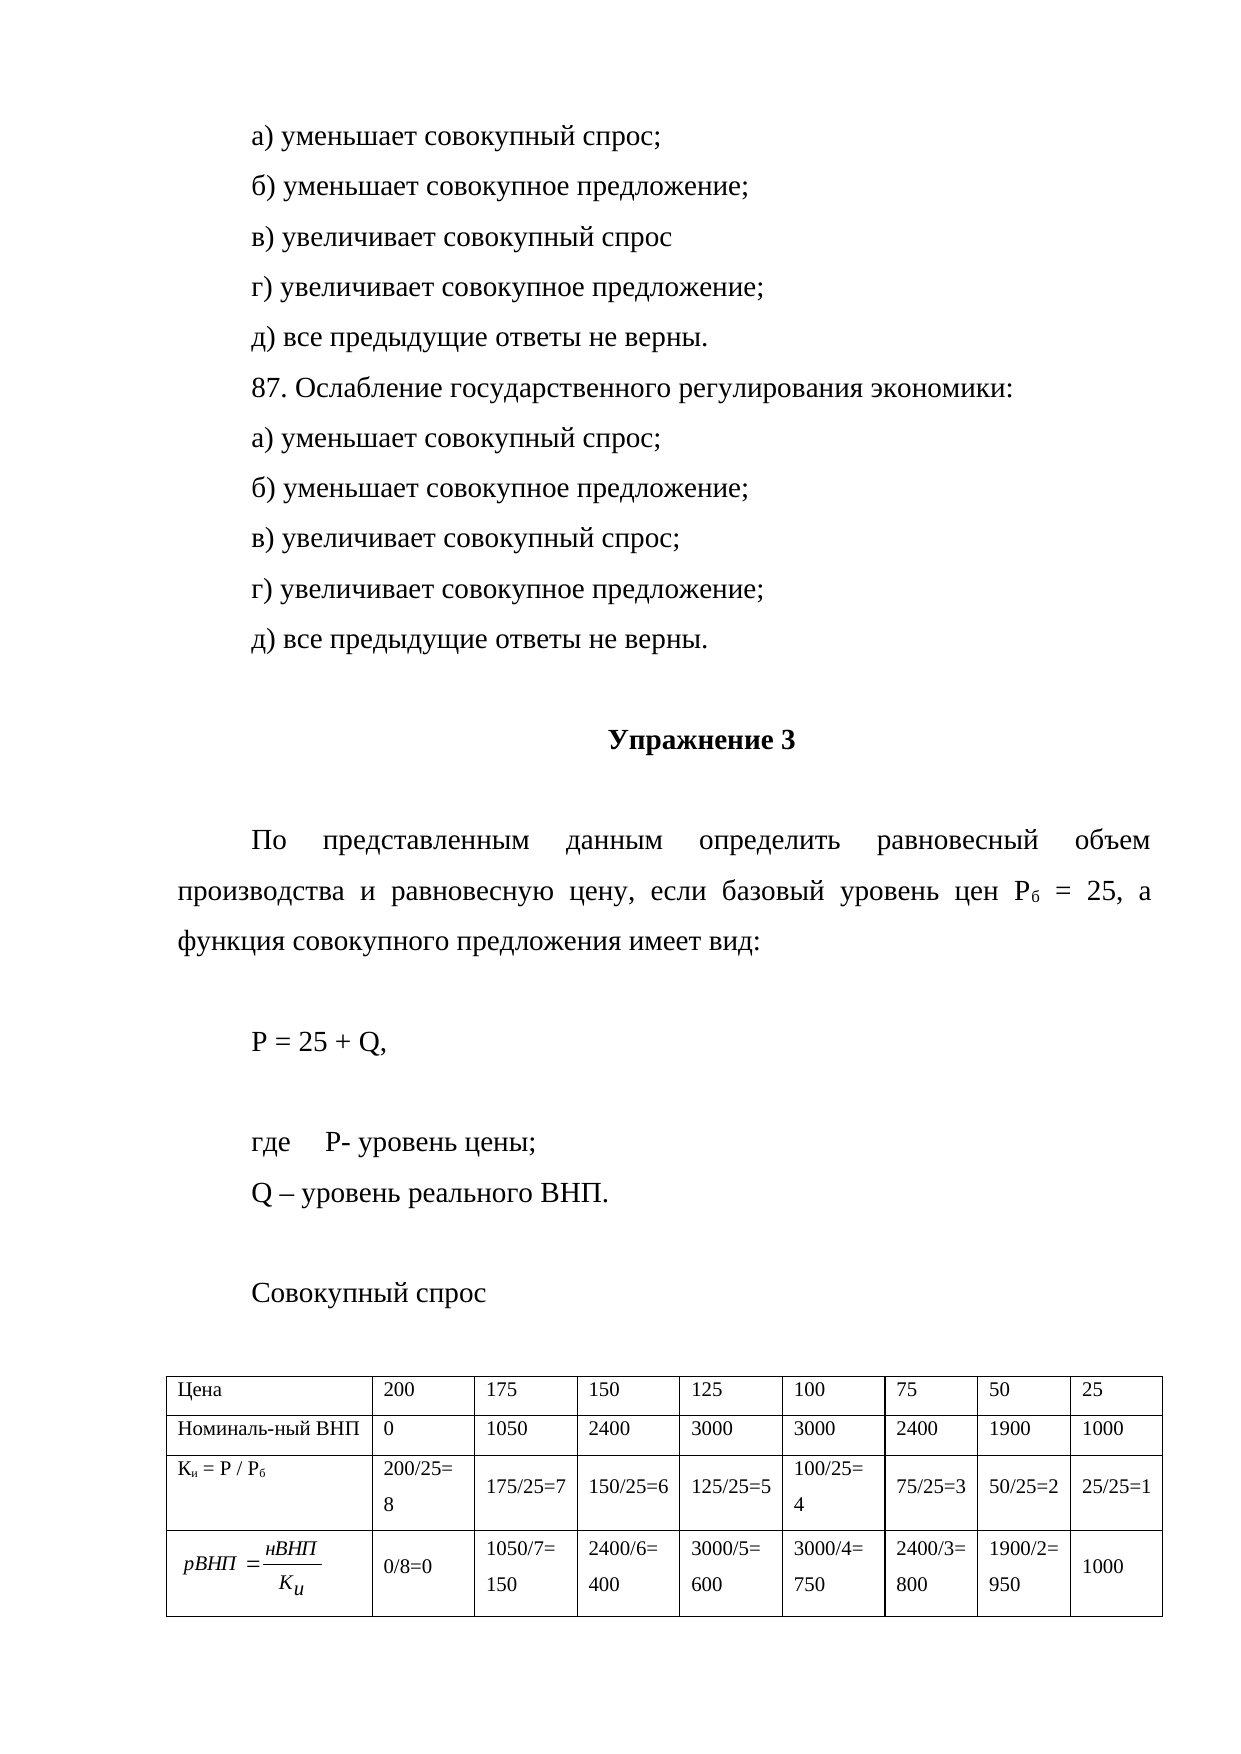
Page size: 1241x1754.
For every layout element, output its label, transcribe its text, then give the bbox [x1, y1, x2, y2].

table_cell 0 [373, 1416, 474, 1455]
table_header 75 [886, 1377, 977, 1415]
text в) увеличивает совокупный спрос [177, 219, 1152, 252]
table_cell 50/25=2 [978, 1456, 1070, 1530]
text Совокупный спрос [177, 1275, 1152, 1309]
table_cell 3000 [680, 1416, 782, 1455]
table_cell 25/25=1 [1071, 1456, 1162, 1530]
table_cell 2400 [578, 1416, 679, 1455]
table_header 175 [475, 1377, 577, 1415]
table_cell Ки = Р / Рб [167, 1456, 372, 1530]
table_cell 125/25=5 [680, 1456, 782, 1530]
text г) увеличивает совокупное предложение; [177, 571, 1152, 604]
table_cell Номиналь-ный ВНП [167, 1416, 372, 1455]
table_header Цена [167, 1377, 372, 1415]
text Упражнение 3 [177, 722, 1152, 755]
text г) увеличивает совокупное предложение; [177, 269, 1152, 303]
table_cell 1000 [1071, 1416, 1162, 1455]
table_cell 75/25=3 [886, 1456, 977, 1530]
text где Р- уровень цены; [177, 1124, 1152, 1158]
table_cell 2400/6= 400 [578, 1531, 679, 1616]
table_cell 2400 [886, 1416, 977, 1455]
text а) уменьшает совокупный спрос; [177, 420, 1152, 453]
table_header 100 [783, 1377, 884, 1415]
table_cell 200/25=8 [373, 1456, 474, 1530]
table_cell 1900/2= 950 [978, 1531, 1070, 1616]
table_cell 1050 [475, 1416, 577, 1455]
table_header 25 [1071, 1377, 1162, 1415]
table_cell 1900 [978, 1416, 1070, 1455]
text Q – уровень реального ВНП. [177, 1175, 1152, 1208]
text в) увеличивает совокупный спрос; [177, 521, 1152, 554]
text По представленным данным определить равновесный объем производства и равновесную цену, если базовый уровень цен Рб = 25, а функция совокупного предложения имеет вид: [177, 822, 1152, 957]
table_cell 3000/4= 750 [783, 1531, 884, 1616]
text 87. Ослабление государственного регулирования экономики: [177, 370, 1152, 403]
table_cell 1050/7= 150 [475, 1531, 577, 1616]
table_cell 100/25=4 [783, 1456, 884, 1530]
text б) уменьшает совокупное предложение; [177, 470, 1152, 504]
table_header 200 [373, 1377, 474, 1415]
text б) уменьшает совокупное предложение; [177, 168, 1152, 202]
text д) все предыдущие ответы не верны. [177, 319, 1152, 353]
table_cell 3000 [783, 1416, 884, 1455]
text P = 25 + Q, [177, 1024, 1152, 1057]
table_header 125 [680, 1377, 782, 1415]
table_cell [167, 1531, 372, 1616]
table_cell 3000/5= 600 [680, 1531, 782, 1616]
text д) все предыдущие ответы не верны. [177, 621, 1152, 655]
table_cell 150/25=6 [578, 1456, 679, 1530]
table_header 150 [578, 1377, 679, 1415]
table_cell 175/25=7 [475, 1456, 577, 1530]
table_cell 1000 [1071, 1531, 1162, 1616]
table_header 50 [978, 1377, 1070, 1415]
table_cell 0/8=0 [373, 1531, 474, 1616]
text а) уменьшает совокупный спрос; [177, 118, 1152, 152]
table_cell 2400/3= 800 [886, 1531, 977, 1616]
